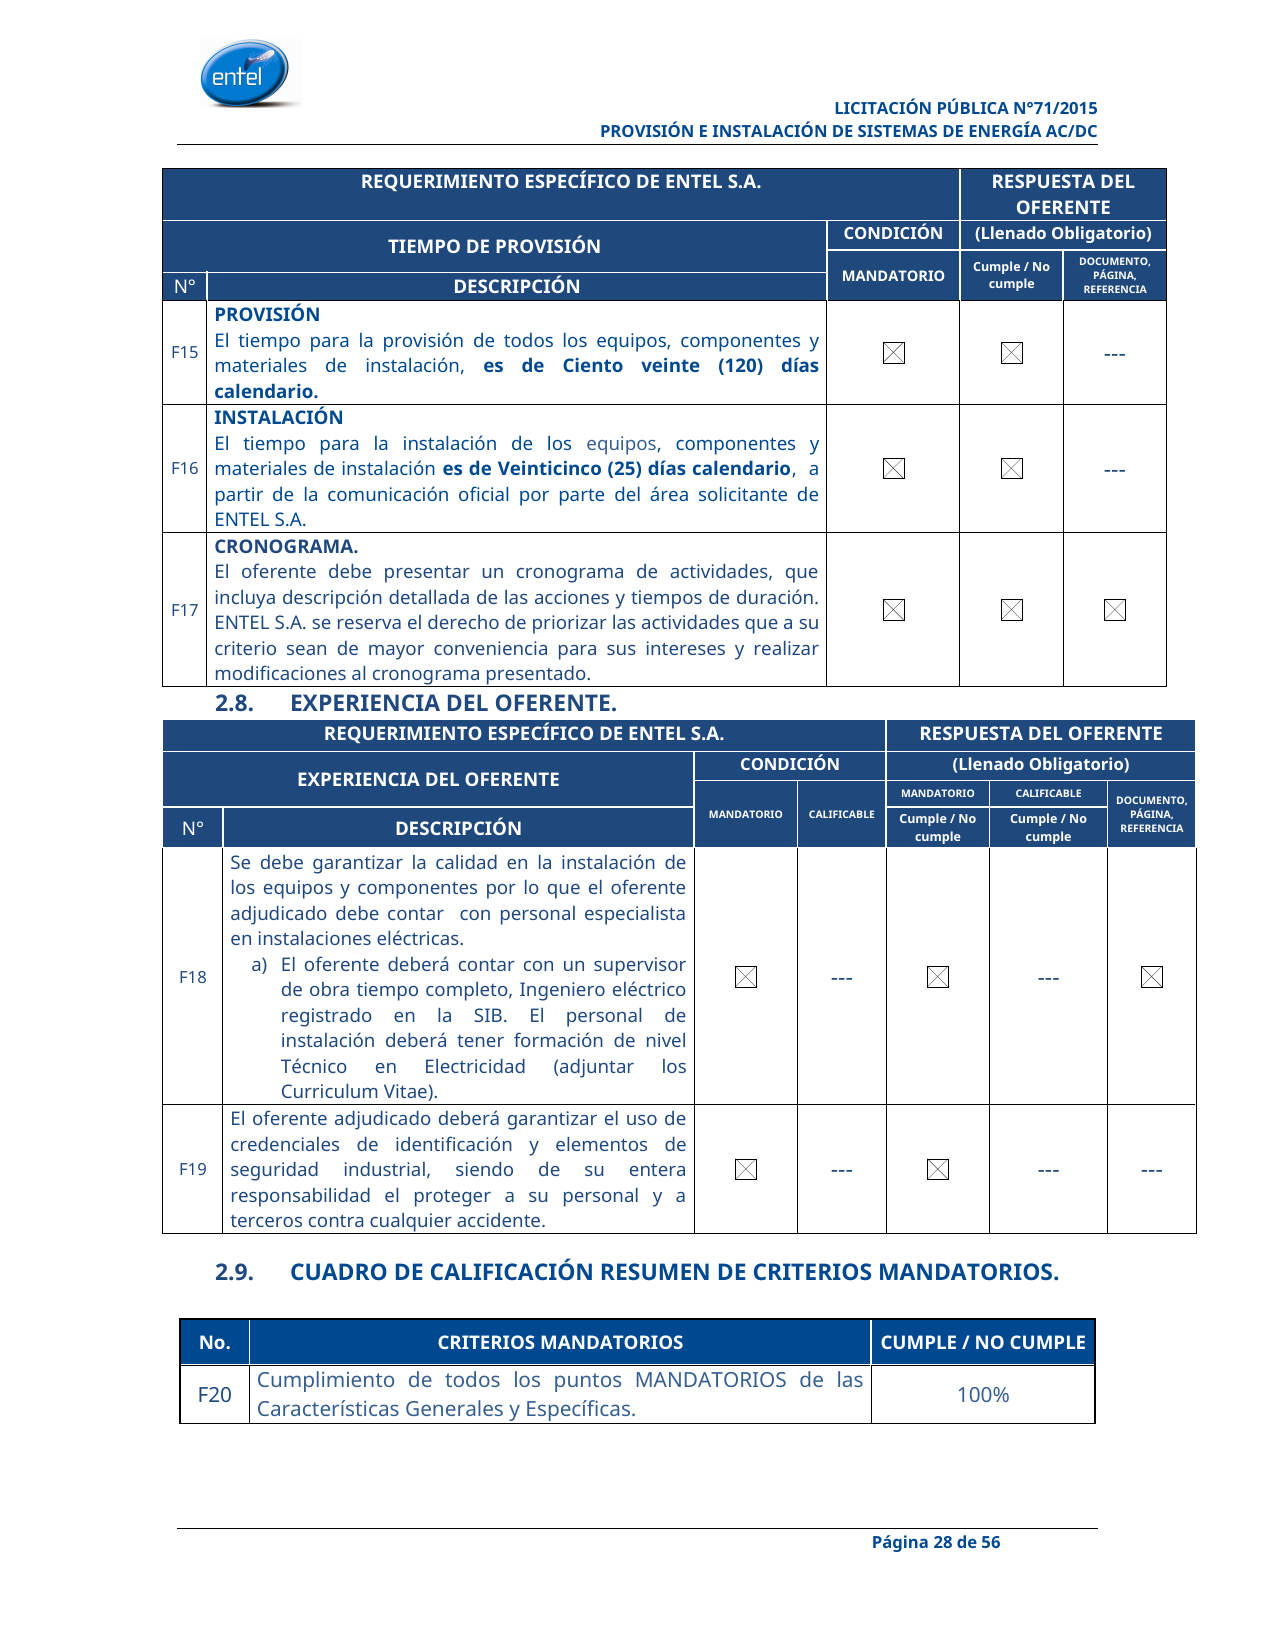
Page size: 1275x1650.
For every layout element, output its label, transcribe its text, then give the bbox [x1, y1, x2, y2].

table_cell F15 [163, 301, 206, 403]
table_cell MANDATORIO [828, 251, 959, 300]
table_header No. [181, 1320, 249, 1364]
table_cell CALIFICABLE [990, 781, 1107, 806]
table_cell --- [1064, 301, 1166, 403]
table_cell --- [1108, 1104, 1196, 1233]
table_cell [960, 533, 1063, 686]
table_cell F19 [163, 1105, 222, 1233]
table_cell --- [798, 1105, 886, 1233]
table_header REQUERIMIENTO ESPECÍFICO DE ENTEL S.A. [163, 169, 959, 220]
table_cell DESCRIPCIÓN [224, 808, 693, 847]
table_cell [960, 405, 1063, 532]
table_cell Se debe garantizar la calidad en la instalación de los equipos y componentes por lo que el oferente adjudicado debe contar con personal especialista en instalaciones eléctricas. El oferente deberá contar con un supervisor de obra tiempo completo, Ingeniero eléctrico registrado en la SIB. El personal de instalación deberá tener formación de nivel Técnico en Electricidad (adjuntar los Curriculum Vitae). [223, 849, 694, 1104]
table_cell N° [163, 273, 206, 300]
table_header REQUERIMIENTO ESPECÍFICO DE ENTEL S.A. [163, 720, 885, 751]
table_cell EXPERIENCIA DEL OFERENTE [163, 752, 693, 806]
table_header CRITERIOS MANDATORIOS [250, 1320, 870, 1364]
list CUADRO DE CALIFICACIÓN RESUMEN DE CRITERIOS MANDATORIOS. [215, 1256, 1098, 1287]
table_cell [1108, 849, 1196, 1104]
table_cell --- [990, 849, 1107, 1104]
table_cell [695, 849, 797, 1104]
table_cell CONDICIÓN [695, 752, 885, 780]
table_cell [1064, 533, 1166, 686]
table_cell --- [1064, 405, 1166, 532]
table_cell (Llenado Obligatorio) [961, 221, 1166, 249]
table_cell CALIFICABLE [798, 781, 885, 847]
table_cell MANDATORIO [695, 781, 797, 847]
table_cell (Llenado Obligatorio) [887, 752, 1195, 780]
picture [200, 39, 302, 108]
table_cell [887, 1105, 989, 1233]
table_cell Cumple / No cumple [961, 251, 1062, 300]
table_cell Cumple / No cumple [990, 808, 1107, 847]
table_header CUMPLE / NO CUMPLE [872, 1320, 1094, 1364]
table_cell CONDICIÓN [828, 221, 959, 249]
table_cell CRONOGRAMA. El oferente debe presentar un cronograma de actividades, que incluya descripción detallada de las acciones y tiempos de duración. ENTEL S.A. se reserva el derecho de priorizar las actividades que a su criterio sean de mayor conveniencia para sus intereses y realizar modificaciones al cronograma presentado. [207, 533, 826, 686]
table_cell [960, 301, 1063, 403]
table_cell F20 [181, 1366, 249, 1422]
table_cell [695, 1105, 797, 1233]
table_cell [827, 405, 959, 532]
table_header RESPUESTA DEL OFERENTE [961, 169, 1166, 220]
table_cell MANDATORIO [887, 781, 989, 806]
table_cell [827, 301, 959, 403]
table_header RESPUESTA DEL OFERENTE [887, 720, 1195, 751]
table_cell PROVISIÓN El tiempo para la provisión de todos los equipos, componentes y materiales de instalación, es de Ciento veinte (120) días calendario. [207, 301, 826, 403]
table_cell DESCRIPCIÓN [208, 273, 826, 300]
table_cell El oferente adjudicado deberá garantizar el uso de credenciales de identificación y elementos de seguridad industrial, siendo de su entera responsabilidad el proteger a su personal y a terceros contra cualquier accidente. [223, 1105, 694, 1233]
table_cell Cumple / No cumple [887, 808, 989, 847]
table_cell N° [163, 808, 222, 847]
table_cell F17 [163, 533, 206, 686]
table_cell DOCUMENTO, PÁGINA, REFERENCIA [1064, 251, 1166, 300]
table_cell [887, 849, 989, 1104]
table_cell Cumplimiento de todos los puntos MANDATORIOS de las Características Generales y Específicas. [250, 1366, 871, 1422]
table_cell F16 [163, 405, 206, 532]
list EXPERIENCIA DEL OFERENTE. [215, 687, 1098, 718]
table_cell DOCUMENTO, PÁGINA, REFERENCIA [1108, 781, 1195, 847]
table_cell [827, 533, 959, 686]
table_cell 100% [872, 1366, 1094, 1422]
table_cell --- [990, 1105, 1107, 1233]
table_cell INSTALACIÓN El tiempo para la instalación de los equipos, componentes y materiales de instalación es de Veinticinco (25) días calendario, a partir de la comunicación oficial por parte del área solicitante de ENTEL S.A. [207, 405, 826, 532]
table_cell --- [798, 849, 886, 1104]
table_cell TIEMPO DE PROVISIÓN [163, 221, 826, 271]
table_cell F18 [163, 849, 222, 1104]
